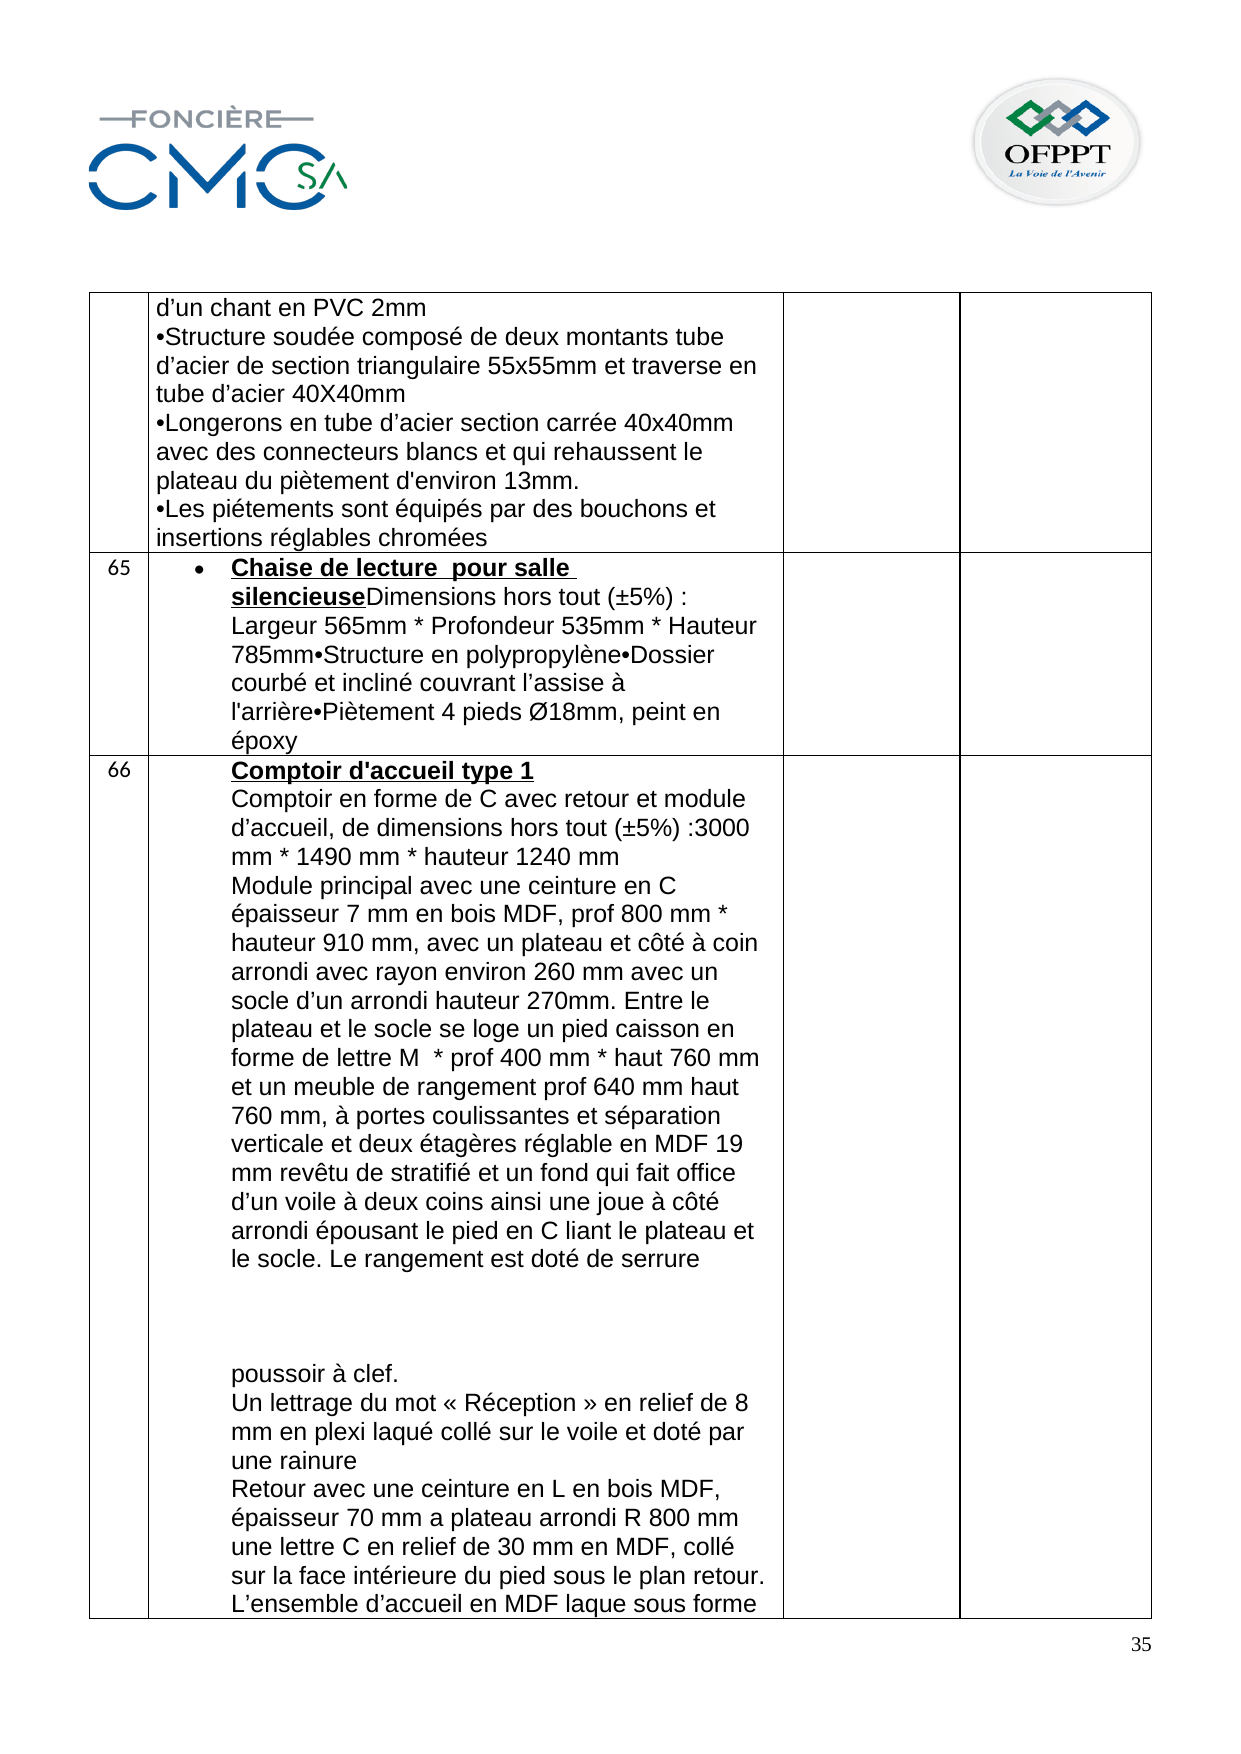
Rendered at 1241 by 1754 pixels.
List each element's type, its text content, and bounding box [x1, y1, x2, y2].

table_cell 64 [90, 293, 148, 552]
table_cell [961, 553, 1151, 754]
table_cell [784, 756, 959, 1618]
table_cell 65 [90, 553, 148, 754]
picture [967, 73, 1147, 210]
table_cell [784, 293, 959, 552]
table_cell Chaise de lecture pour salle silencieuseDimensions hors tout (±5%) : Largeur 565mm * Profondeur 535mm * Hauteur 785mm•Structure en polypropylène•Dossier courbé et incliné couvrant l’assise à l'arrière•Piètement 4 pieds Ø18mm, peint en époxy [149, 553, 783, 754]
picture [88, 105, 348, 210]
table_cell [961, 293, 1151, 552]
table_cell 66 [90, 756, 148, 1618]
table_cell [784, 553, 959, 754]
table_cell [961, 756, 1151, 1618]
